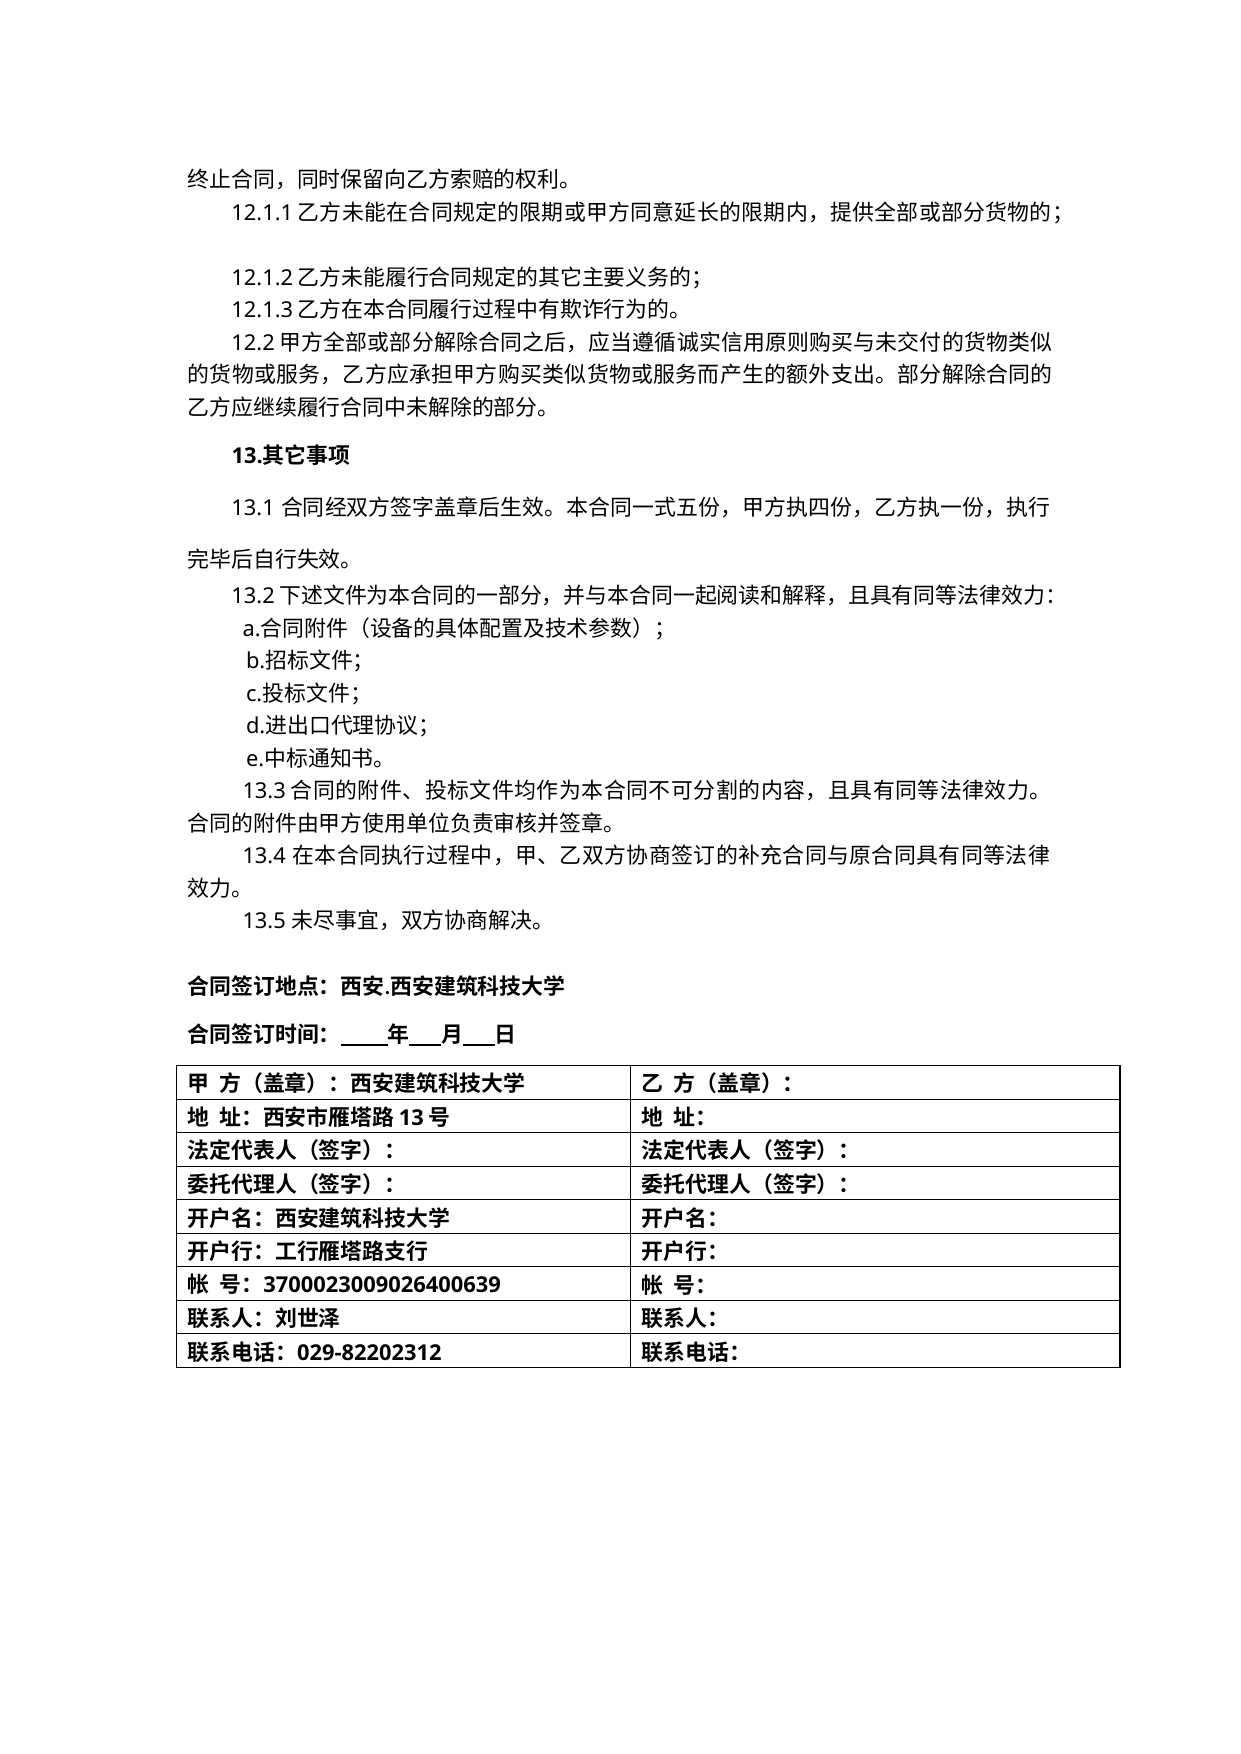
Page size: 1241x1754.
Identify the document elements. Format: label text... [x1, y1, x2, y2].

table_cell 委托代理人（签字）： [177, 1167, 630, 1199]
text 12.1.2乙方未能履行合同规定的其它主要义务的； [187, 259, 1053, 292]
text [187, 162, 1053, 194]
table_cell 开户名： [631, 1200, 1119, 1233]
table_cell 开户行： [631, 1234, 1119, 1266]
text 13.其它事项 [187, 422, 1053, 474]
table_header 乙 方（盖章）： [631, 1066, 1119, 1098]
text 13.5 未尽事宜，双方协商解决。 [187, 903, 1053, 936]
table_cell 委托代理人（签字）： [631, 1167, 1119, 1199]
text b.招标文件； [187, 643, 1053, 676]
text 合同签订地点：西安.西安建筑科技大学 [187, 968, 1053, 1001]
text d.进出口代理协议； [187, 708, 1053, 741]
table_cell 帐 号：3700023009026400639 [177, 1267, 630, 1300]
text 13.3合同的附件、投标文件均作为本合同不可分割的内容，且具有同等法律效力。合同的附件由甲方使用单位负责审核并签章。 [187, 773, 1053, 838]
text e.中标通知书。 [187, 741, 1053, 773]
table_cell 联系电话： [631, 1334, 1119, 1367]
table_header 甲 方（盖章）：西安建筑科技大学 [177, 1066, 630, 1098]
table_cell 联系人：刘世泽 [177, 1301, 630, 1333]
table_cell 法定代表人（签字）： [177, 1133, 630, 1166]
text 12.2甲方全部或部分解除合同之后，应当遵循诚实信用原则购买与未交付的货物类似的货物或服务，乙方应承担甲方购买类似货物或服务而产生的额外支出。部分解除合同的，乙方应继续履行合同中未解除的部分。 [187, 324, 1053, 422]
table_cell 地 址：西安市雁塔路13号 [177, 1100, 630, 1132]
table_cell 联系人： [631, 1301, 1119, 1333]
table_cell 法定代表人（签字）： [631, 1133, 1119, 1166]
text a.合同附件（设备的具体配置及技术参数）； [187, 611, 1053, 643]
text c.投标文件； [187, 676, 1053, 708]
table_cell 开户名：西安建筑科技大学 [177, 1200, 630, 1233]
table_cell 开户行：工行雁塔路支行 [177, 1234, 630, 1266]
text 合同签订时间： 年 月 日 [187, 1017, 1053, 1049]
text 13.4 在本合同执行过程中，甲、乙双方协商签订的补充合同与原合同具有同等法律效力。 [187, 838, 1053, 903]
table_cell 地 址： [631, 1100, 1119, 1132]
text 13.2下述文件为本合同的一部分，并与本合同一起阅读和解释，且具有同等法律效力： [187, 578, 1053, 611]
text 12.1.3乙方在本合同履行过程中有欺诈行为的。 [187, 292, 1053, 324]
text 12.1.1乙方未能在合同规定的限期或甲方同意延长的限期内，提供全部或部分货物的； [187, 194, 1053, 259]
table_cell 帐 号： [631, 1267, 1119, 1300]
text 13.1 合同经双方签字盖章后生效。本合同一式五份，甲方执四份，乙方执一份，执行完毕后自行失效。 [187, 474, 1053, 578]
table_cell 联系电话：029-82202312 [177, 1334, 630, 1367]
